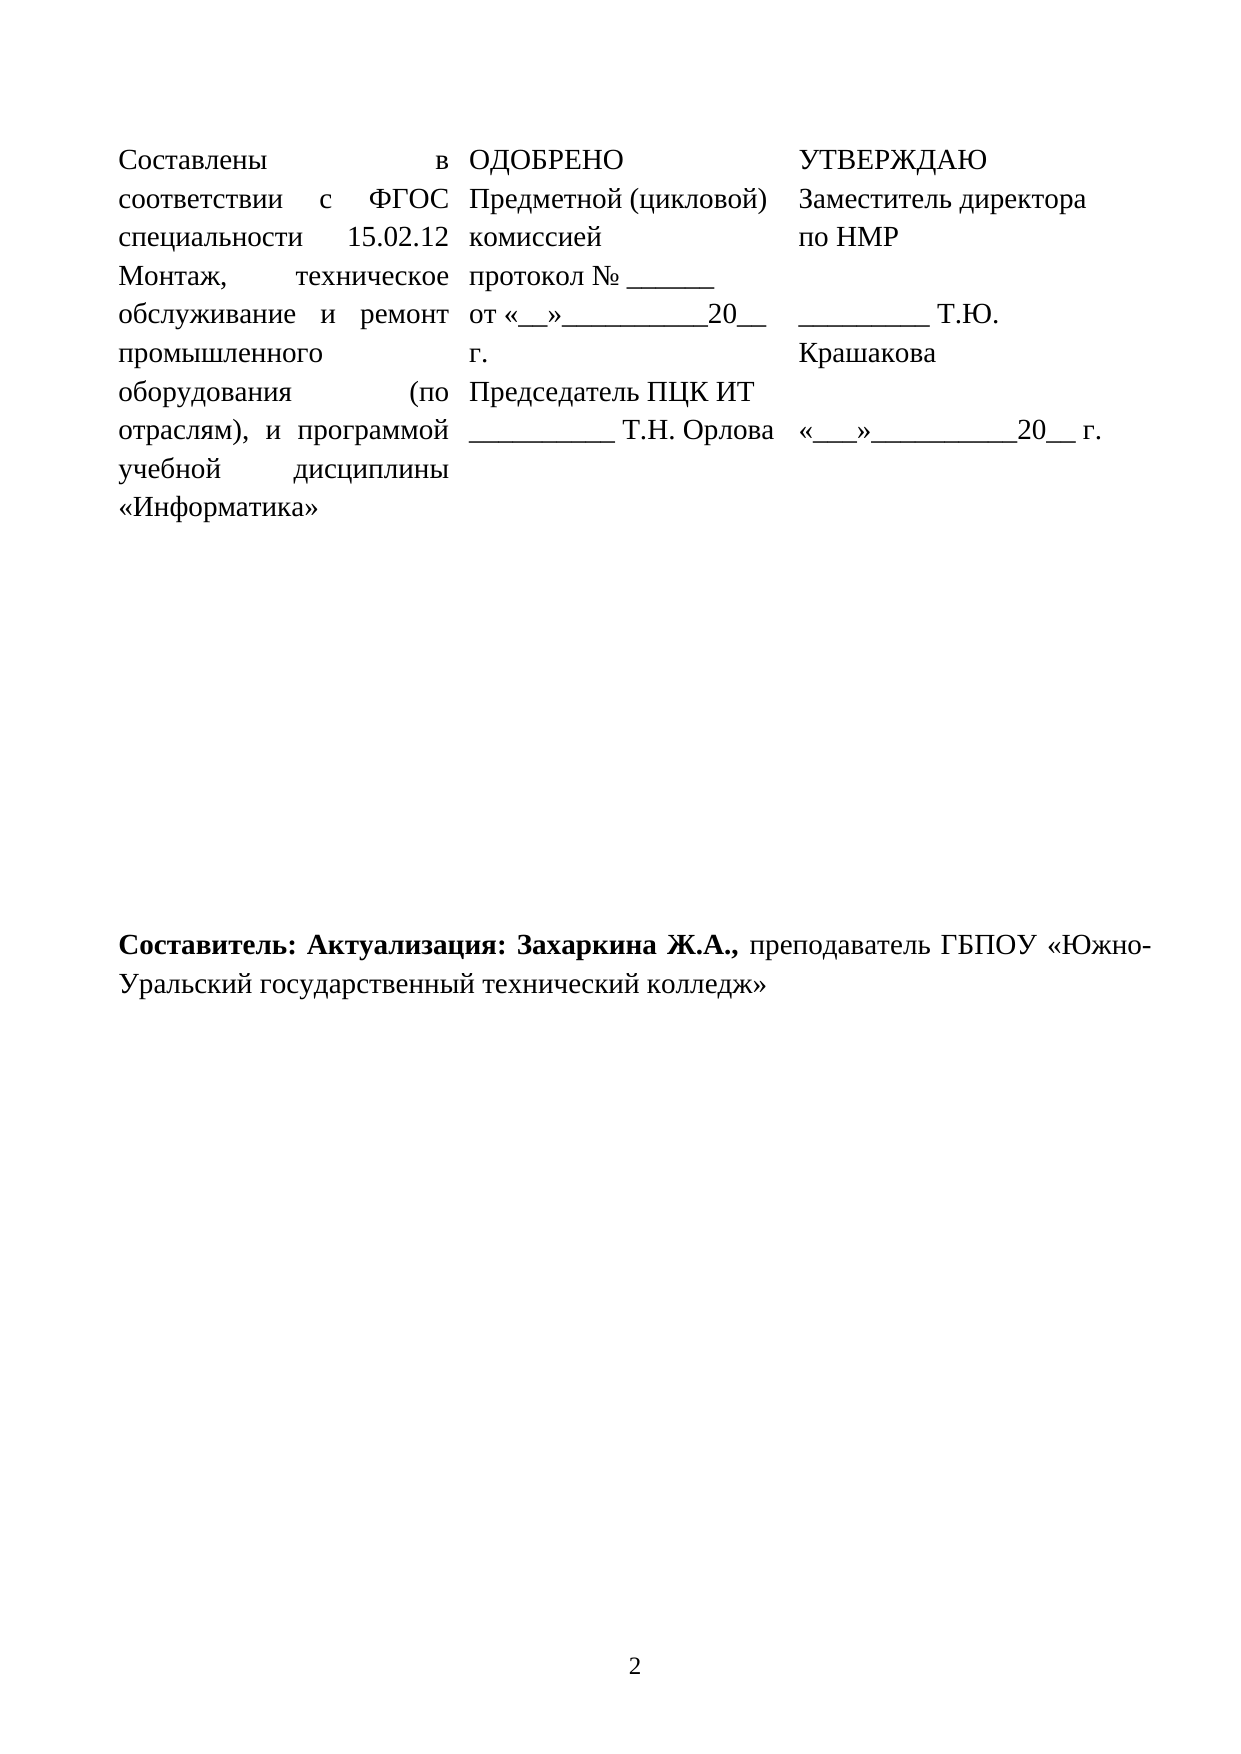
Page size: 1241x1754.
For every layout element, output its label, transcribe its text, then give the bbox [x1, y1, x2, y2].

table_header Составлены в соответствии с ФГОС специальности 15.02.12 Монтаж, техническое обслуживание и ремонт промышленного оборудования (по отраслям), и программой учебной дисциплины «Информатика» [107, 143, 458, 527]
table_header УТВЕРЖДАЮ Заместитель директора по НМР _________ Т.Ю. Крашакова «___»__________20__ г. [787, 143, 1132, 527]
table_header ОДОБРЕНО Предметной (цикловой) комиссией протокол № ______ от «__»__________20__ г. Председатель ПЦК ИТ __________ Т.Н. Орлова [458, 143, 787, 527]
subtitle Составитель: Актуализация: Захаркина Ж.А., преподаватель ГБПОУ «Южно-Уральский государственный технический колледж» [118, 927, 1152, 999]
